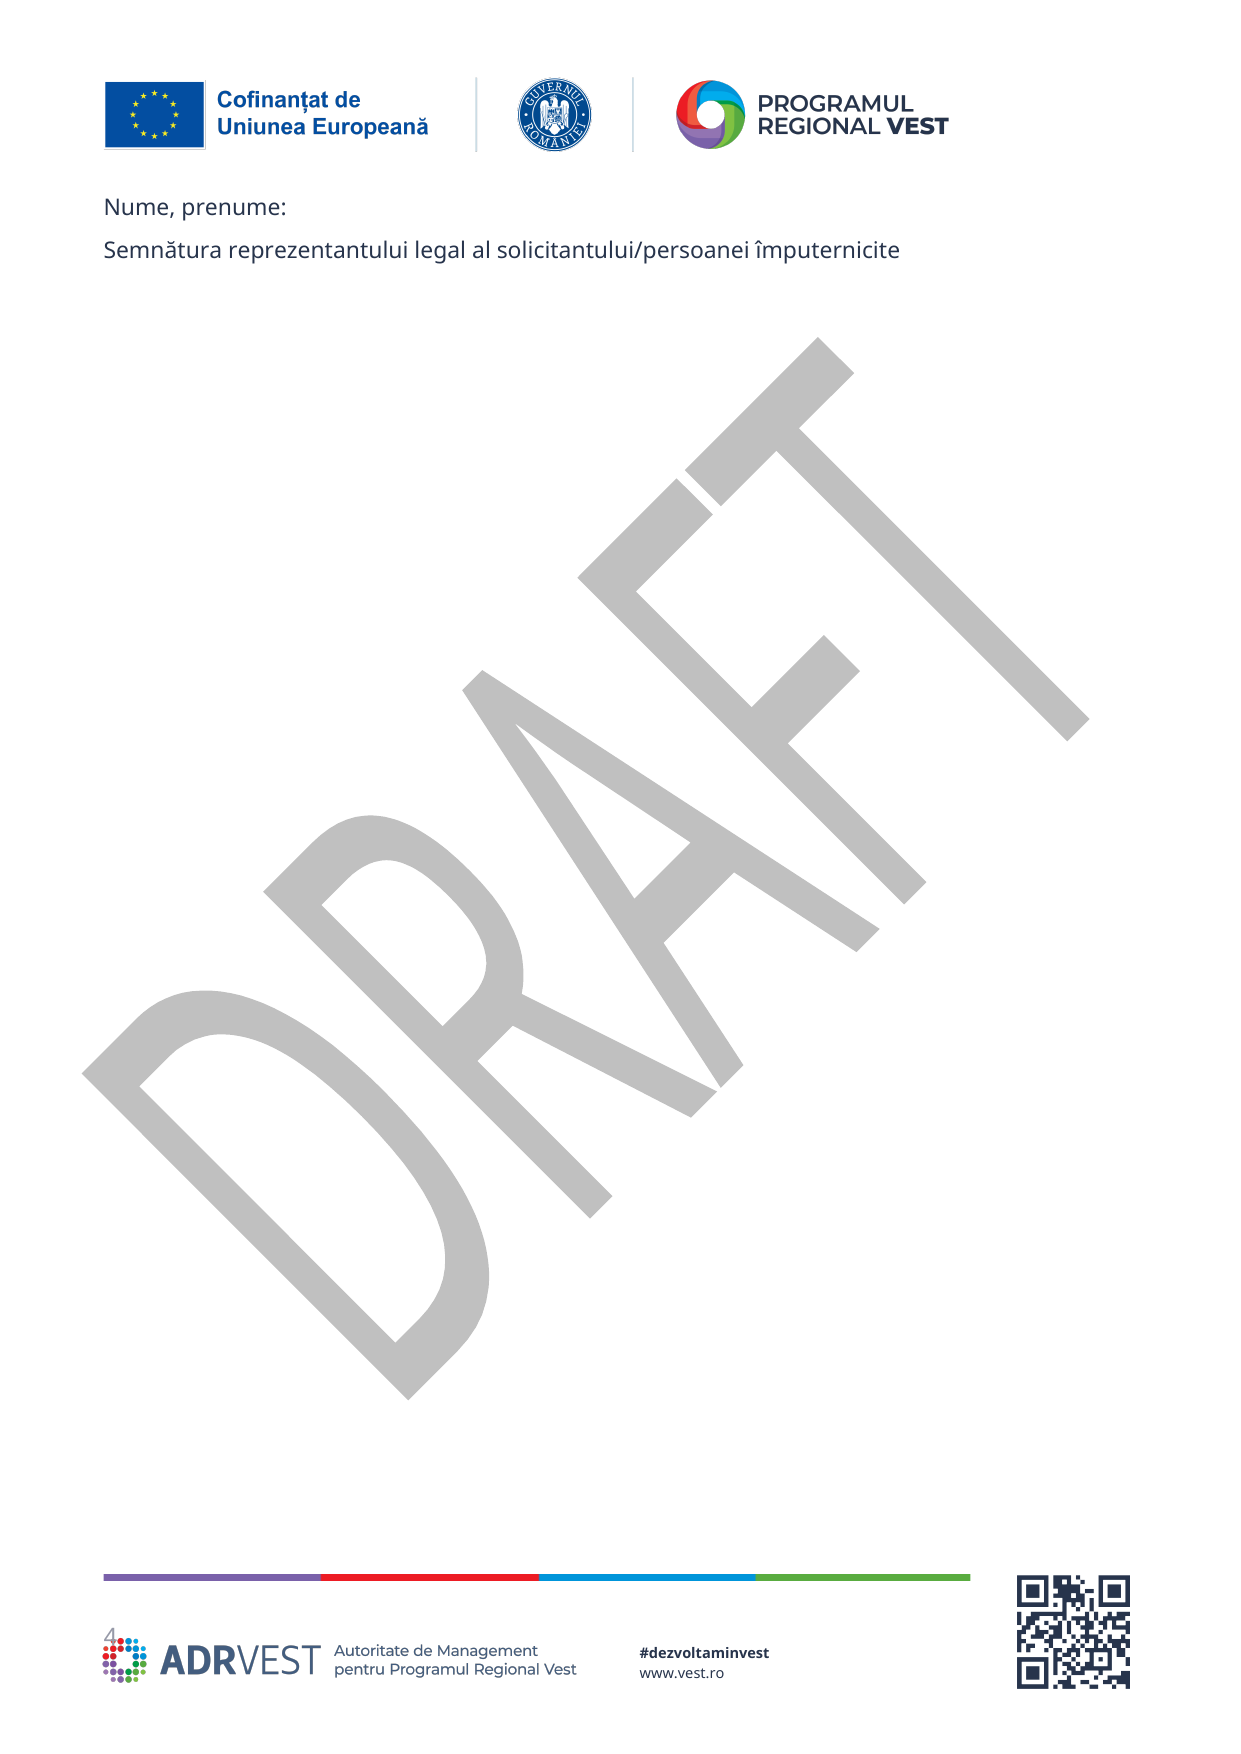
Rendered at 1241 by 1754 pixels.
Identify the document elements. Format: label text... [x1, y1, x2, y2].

picture [93, 1635, 582, 1686]
text Semnătura reprezentantului legal al solicitantului/persoanei împuternicite [103, 234, 1122, 265]
picture [103, 77, 949, 152]
text Nume, prenume: [103, 190, 1122, 222]
picture [1008, 1567, 1139, 1698]
